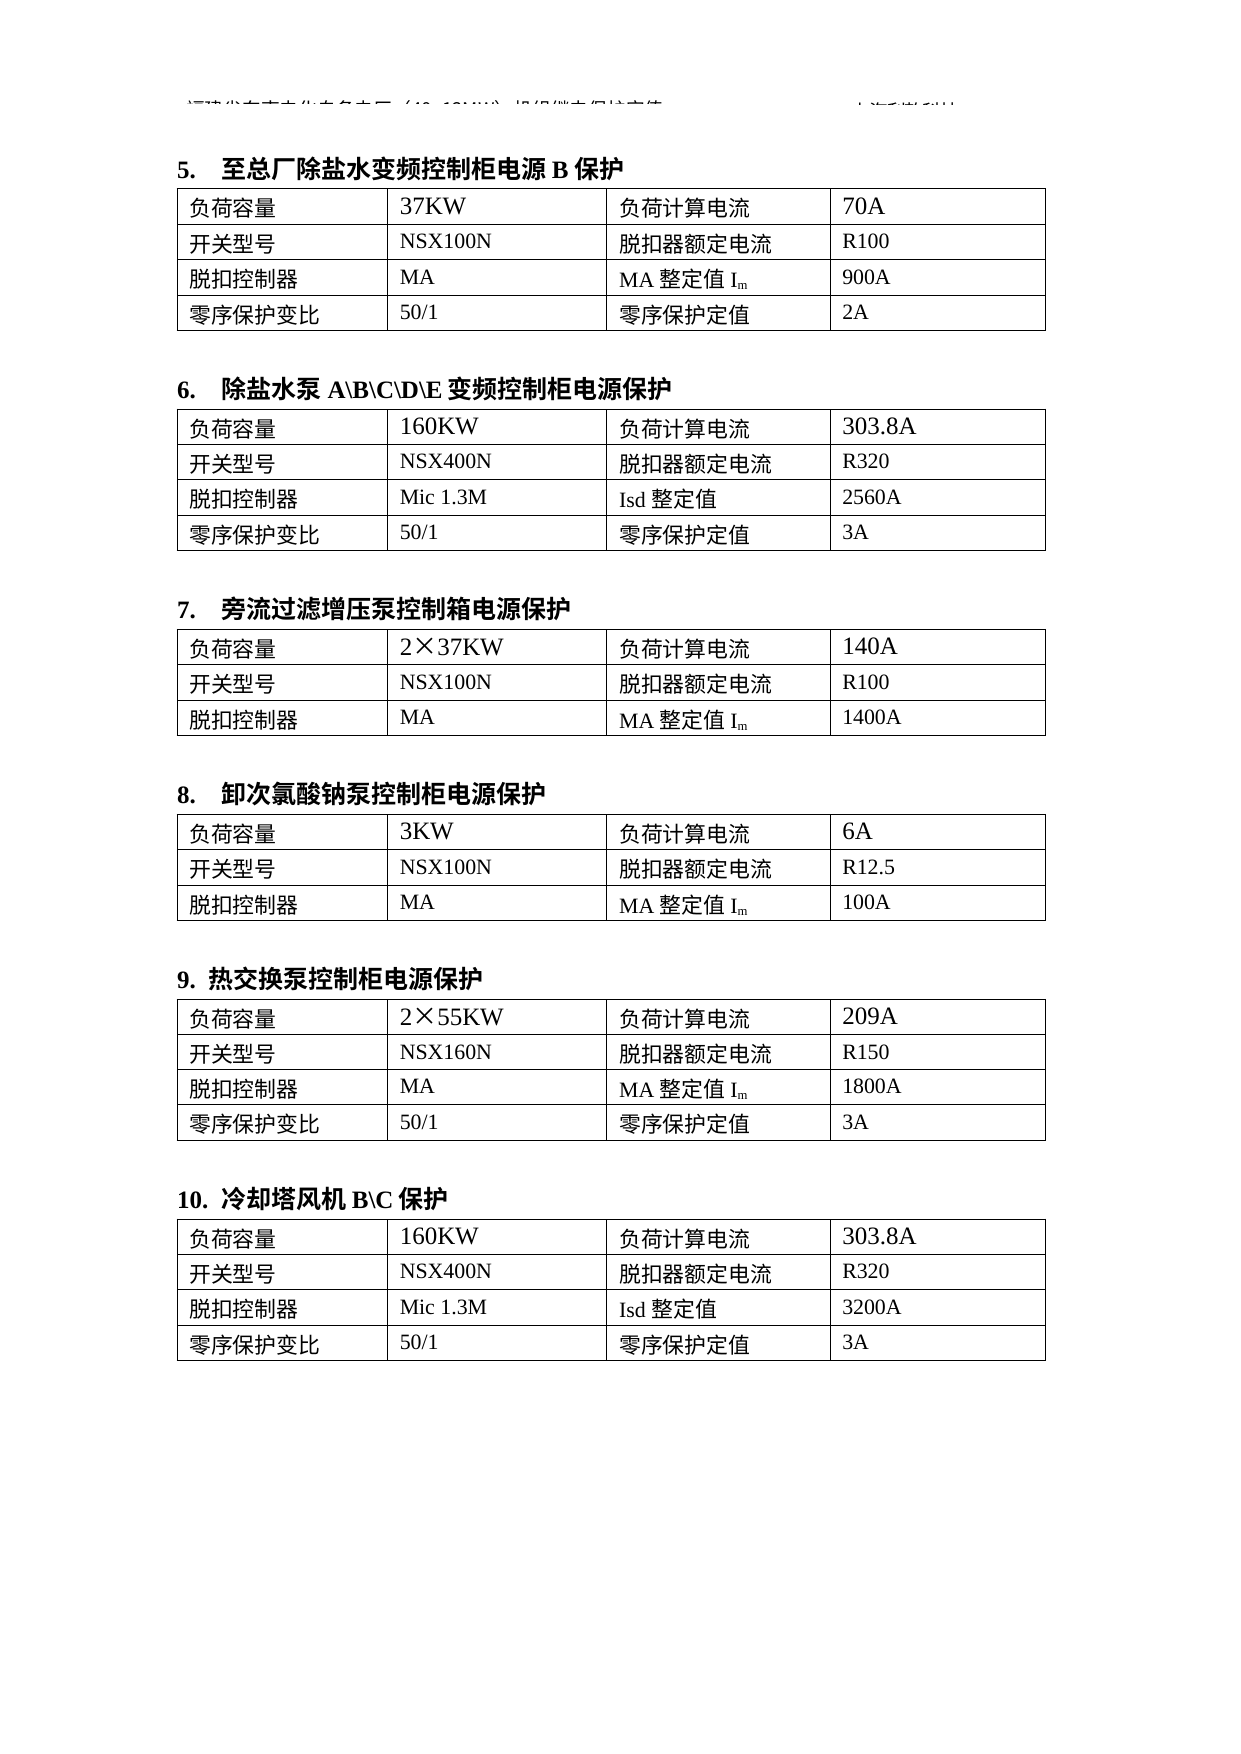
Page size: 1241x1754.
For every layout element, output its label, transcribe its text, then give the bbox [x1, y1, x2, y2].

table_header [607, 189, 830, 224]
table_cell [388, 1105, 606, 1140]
list 旁流过滤增压泵控制箱电源保护 [177, 590, 1088, 626]
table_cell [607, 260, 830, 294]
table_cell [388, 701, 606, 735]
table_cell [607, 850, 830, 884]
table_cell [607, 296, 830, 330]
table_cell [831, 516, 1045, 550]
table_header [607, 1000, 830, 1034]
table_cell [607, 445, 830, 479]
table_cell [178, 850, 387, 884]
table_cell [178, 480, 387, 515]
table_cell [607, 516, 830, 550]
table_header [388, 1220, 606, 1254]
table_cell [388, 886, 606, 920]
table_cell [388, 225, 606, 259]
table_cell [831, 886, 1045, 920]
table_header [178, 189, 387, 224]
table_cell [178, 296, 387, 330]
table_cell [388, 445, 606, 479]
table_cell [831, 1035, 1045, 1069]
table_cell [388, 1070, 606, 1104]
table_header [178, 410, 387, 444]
list 冷却塔风机 B\C保护 [177, 1180, 1088, 1216]
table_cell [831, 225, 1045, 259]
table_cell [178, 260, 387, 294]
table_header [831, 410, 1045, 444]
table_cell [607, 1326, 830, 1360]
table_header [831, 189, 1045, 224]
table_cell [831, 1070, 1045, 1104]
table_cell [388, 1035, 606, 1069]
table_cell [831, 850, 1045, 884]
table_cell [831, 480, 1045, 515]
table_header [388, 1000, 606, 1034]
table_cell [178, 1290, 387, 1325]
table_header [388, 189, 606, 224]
list 至总厂除盐水变频控制柜电源 B 保护 [177, 150, 1088, 186]
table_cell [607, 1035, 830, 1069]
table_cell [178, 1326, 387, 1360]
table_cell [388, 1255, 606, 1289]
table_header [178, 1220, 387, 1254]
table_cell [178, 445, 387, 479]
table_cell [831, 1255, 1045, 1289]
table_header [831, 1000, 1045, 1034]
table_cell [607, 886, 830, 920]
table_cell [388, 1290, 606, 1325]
list 热交换泵控制柜电源保护 [177, 959, 1088, 996]
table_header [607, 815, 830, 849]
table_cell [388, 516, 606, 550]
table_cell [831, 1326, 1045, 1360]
list 除盐水泵 A\B\C\D\E变频控制柜电源保护 [177, 370, 1088, 406]
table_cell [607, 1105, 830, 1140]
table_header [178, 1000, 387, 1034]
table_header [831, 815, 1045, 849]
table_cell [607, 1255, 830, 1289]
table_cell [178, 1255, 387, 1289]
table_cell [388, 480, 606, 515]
list 卸次氯酸钠泵控制柜电源保护 [177, 775, 1088, 811]
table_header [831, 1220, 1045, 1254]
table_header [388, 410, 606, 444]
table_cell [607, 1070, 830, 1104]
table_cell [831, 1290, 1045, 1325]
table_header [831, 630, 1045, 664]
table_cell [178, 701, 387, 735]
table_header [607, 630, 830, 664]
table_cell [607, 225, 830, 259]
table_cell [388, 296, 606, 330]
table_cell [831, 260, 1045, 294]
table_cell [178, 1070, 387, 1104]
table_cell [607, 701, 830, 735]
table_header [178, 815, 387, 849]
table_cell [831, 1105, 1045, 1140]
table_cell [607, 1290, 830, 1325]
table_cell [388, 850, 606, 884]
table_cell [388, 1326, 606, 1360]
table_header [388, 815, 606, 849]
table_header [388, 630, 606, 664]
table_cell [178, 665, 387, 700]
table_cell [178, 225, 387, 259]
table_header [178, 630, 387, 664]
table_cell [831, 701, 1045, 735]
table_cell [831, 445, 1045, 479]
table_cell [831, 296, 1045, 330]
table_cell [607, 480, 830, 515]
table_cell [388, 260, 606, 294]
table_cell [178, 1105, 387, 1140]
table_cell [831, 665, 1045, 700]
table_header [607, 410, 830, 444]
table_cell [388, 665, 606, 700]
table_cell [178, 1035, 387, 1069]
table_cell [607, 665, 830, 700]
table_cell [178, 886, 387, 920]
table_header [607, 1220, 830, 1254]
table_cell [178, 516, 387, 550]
